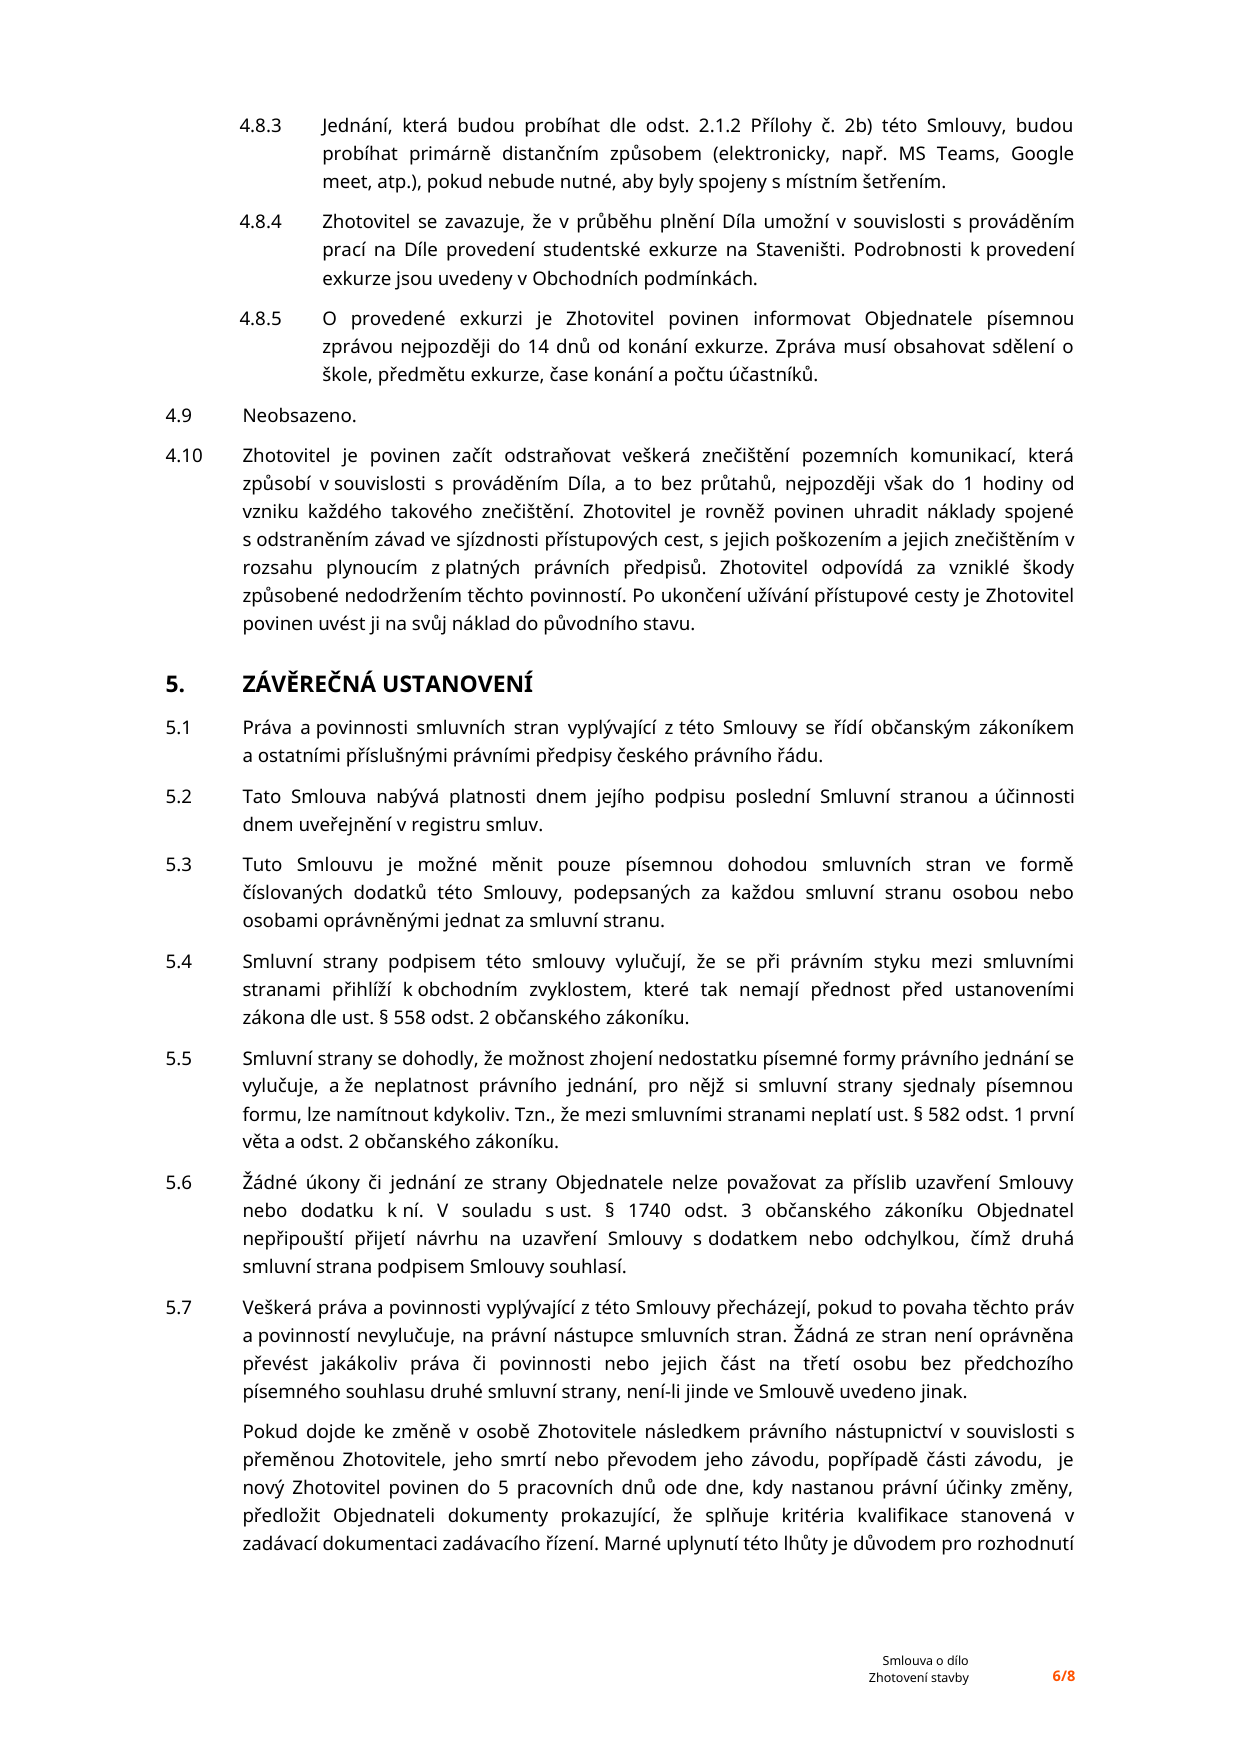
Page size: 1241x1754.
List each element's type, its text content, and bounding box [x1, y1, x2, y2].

text Smluvní strany podpisem této smlouvy vylučují, že se při právním styku mezi smluvními stranami přihlíží k obchodním zvyklostem, které tak nemají přednost před ustanoveními zákona dle ust. § 558 odst. 2 občanského zákoníku. [165, 948, 1075, 1030]
list Zhotovitel se zavazuje, že v průběhu plnění Díla umožní v souvislosti s prováděním prací na Díle provedení studentské exkurze na Staveništi. Podrobnosti k provedení exkurze jsou uvedeny v Obchodních podmínkách. [239, 209, 1075, 290]
text Tato Smlouva nabývá platnosti dnem jejího podpisu poslední Smluvní stranou a účinnosti dnem uveřejnění v registru smluv. [165, 783, 1075, 837]
text Smluvní strany se dohodly, že možnost zhojení nedostatku písemné formy právního jednání se vylučuje, a že neplatnost právního jednání, pro nějž si smluvní strany sjednaly písemnou formu, lze namítnout kdykoliv. Tzn., že mezi smluvními stranami neplatí ust. § 582 odst. 1 první věta a odst. 2 občanského zákoníku. [165, 1045, 1075, 1154]
list O provedené exkurzi je Zhotovitel povinen informovat Objednatele písemnou zprávou nejpozději do 14 dnů od konání exkurze. Zpráva musí obsahovat sdělení o škole, předmětu exkurze, čase konání a počtu účastníků. [239, 305, 1075, 387]
list ZÁvěrečná ustanovení [165, 668, 1075, 699]
text Neobsazeno. [165, 402, 1075, 427]
text Práva a povinnosti smluvních stran vyplývající z této Smlouvy se řídí občanským zákoníkem a ostatními příslušnými právními předpisy českého právního řádu. [165, 714, 1075, 768]
text Veškerá práva a povinnosti vyplývající z této Smlouvy přecházejí, pokud to povaha těchto práv a povinností nevylučuje, na právní nástupce smluvních stran. Žádná ze stran není oprávněna převést jakákoliv práva či povinnosti nebo jejich část na třetí osobu bez předchozího písemného souhlasu druhé smluvní strany, není-li jinde ve Smlouvě uvedeno jinak. [165, 1294, 1075, 1403]
text Zhotovitel je povinen začít odstraňovat veškerá znečištění pozemních komunikací, která způsobí v souvislosti s prováděním Díla, a to bez průtahů, nejpozději však do 1 hodiny od vzniku každého takového znečištění. Zhotovitel je rovněž povinen uhradit náklady spojené s odstraněním závad ve sjízdnosti přístupových cest, s jejich poškozením a jejich znečištěním v rozsahu plynoucím z platných právních předpisů. Zhotovitel odpovídá za vzniklé škody způsobené nedodržením těchto povinností. Po ukončení užívání přístupové cesty je Zhotovitel povinen uvést ji na svůj náklad do původního stavu. [165, 442, 1075, 636]
list Jednání, která budou probíhat dle odst. 2.1.2 Přílohy č. 2b) této Smlouvy, budou probíhat primárně distančním způsobem (elektronicky, např. MS Teams, Google meet, atp.), pokud nebude nutné, aby byly spojeny s místním šetřením. [239, 112, 1075, 194]
text Žádné úkony či jednání ze strany Objednatele nelze považovat za příslib uzavření Smlouvy nebo dodatku k ní. V souladu s ust. § 1740 odst. 3 občanského zákoníku Objednatel nepřipouští přijetí návrhu na uzavření Smlouvy s dodatkem nebo odchylkou, čímž druhá smluvní strana podpisem Smlouvy souhlasí. [165, 1169, 1075, 1279]
text Tuto Smlouvu je možné měnit pouze písemnou dohodou smluvních stran ve formě číslovaných dodatků této Smlouvy, podepsaných za každou smluvní stranu osobou nebo osobami oprávněnými jednat za smluvní stranu. [165, 852, 1075, 933]
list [242, 1418, 1075, 1556]
